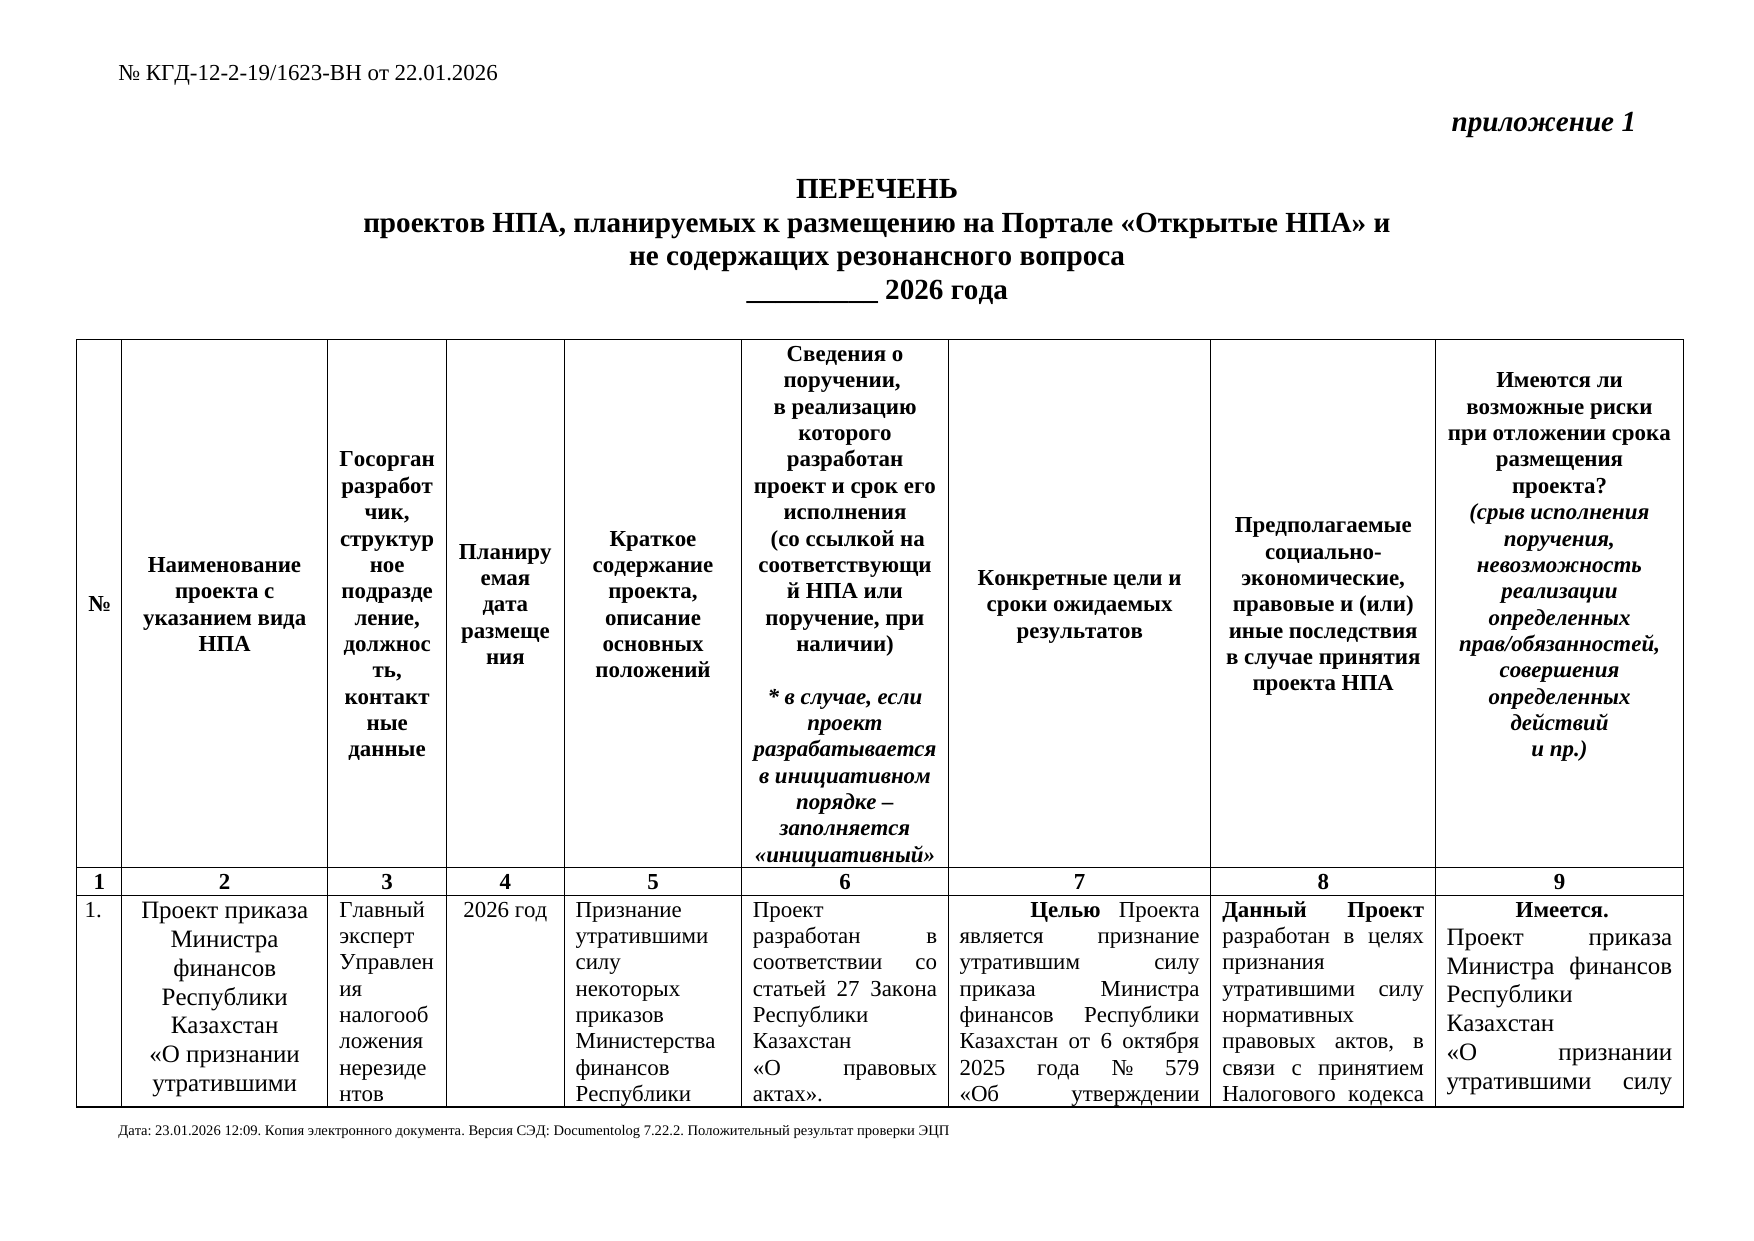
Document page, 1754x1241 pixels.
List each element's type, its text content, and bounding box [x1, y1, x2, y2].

text № КГД-12-2-19/1623-ВН от 22.01.2026 [118, 59, 1636, 86]
text _________ 2026 года [118, 272, 1636, 306]
table_cell 2 [122, 868, 327, 894]
table_header Планируемая дата размещения [447, 340, 564, 867]
table_header Краткое содержание проекта, описание основных положений [565, 340, 741, 867]
table_header Конкретные цели и сроки ожидаемых результатов [949, 340, 1210, 867]
table_cell 7 [949, 868, 1210, 894]
table_header № [77, 340, 121, 867]
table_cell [1211, 896, 1435, 1106]
table_cell 8 [1211, 868, 1435, 894]
table_header Наименование проекта с указанием вида НПА [122, 340, 327, 867]
text не содержащих резонансного вопроса [118, 238, 1636, 272]
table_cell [742, 896, 948, 1106]
text приложение 1 [118, 104, 1636, 138]
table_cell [565, 896, 741, 1106]
table_cell 6 [742, 868, 948, 894]
table_header Госорган разработчик, структурное подразделение, должность, контактные данные [328, 340, 446, 867]
table_cell 9 [1436, 868, 1683, 894]
table_header Сведения о поручении, в реализацию которого разработан проект и срок его исполнения (со ссылкой на соответствующий НПА или поручение, при наличии) * в случае, если проект разрабатывается в инициативном порядке – заполняется «инициативный» [742, 340, 948, 867]
text проектов НПА, планируемых к размещению на Портале «Открытые НПА» и [118, 205, 1636, 238]
table_cell 2026 год [447, 896, 564, 1106]
table_header Имеются ли возможные риски при отложении срока размещения проекта? (срыв исполнения поручения, невозможность реализации определенных прав/обязанностей, совершения определенных действий и пр.) [1436, 340, 1683, 867]
table_cell 4 [447, 868, 564, 894]
text ПЕРЕЧЕНЬ [118, 171, 1636, 205]
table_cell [1436, 896, 1683, 1106]
table_header Предполагаемые социально-экономические, правовые и (или) иные последствия в случае принятия проекта НПА [1211, 340, 1435, 867]
table_cell 1 [77, 868, 121, 894]
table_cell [949, 896, 1210, 1106]
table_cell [328, 896, 446, 1106]
table_cell [77, 896, 121, 1106]
table_cell 5 [565, 868, 741, 894]
table_cell 3 [328, 868, 446, 894]
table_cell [122, 896, 327, 1106]
